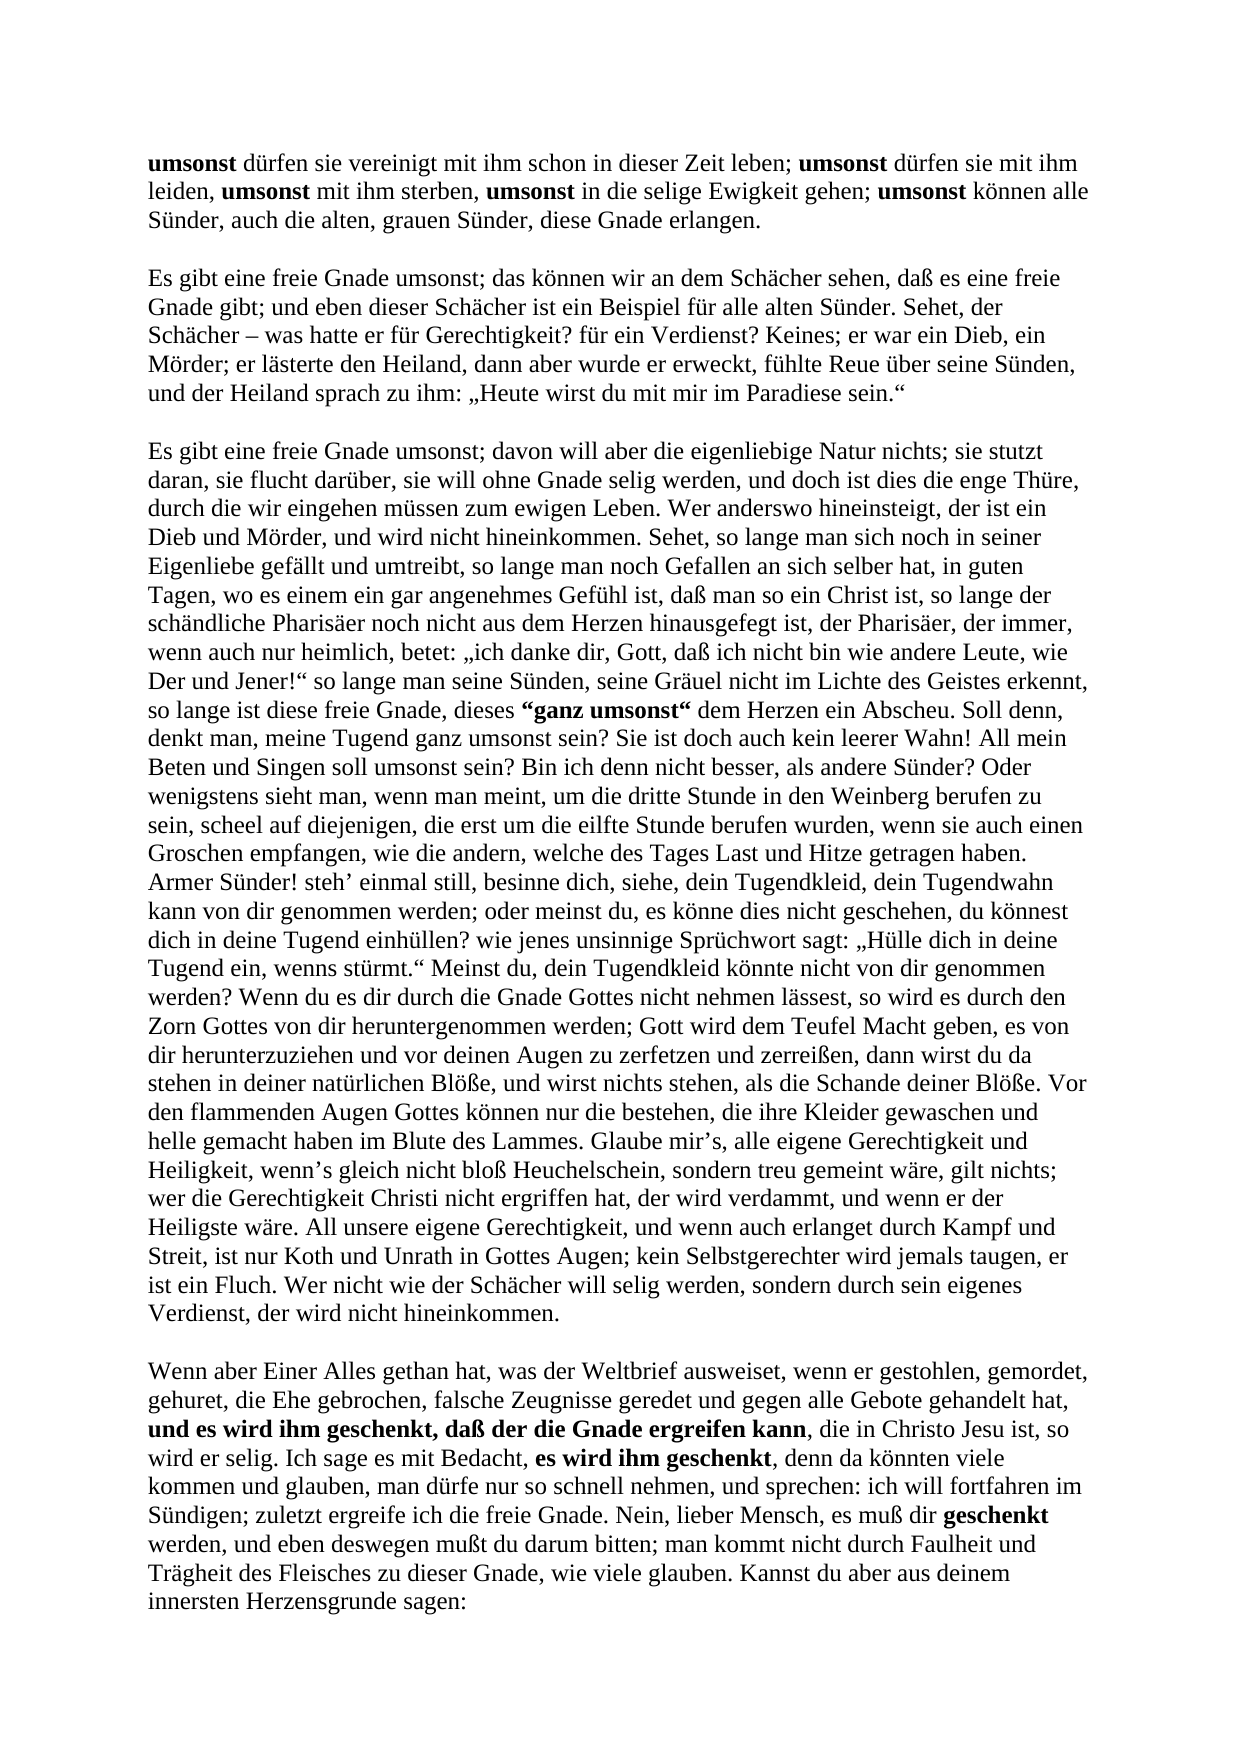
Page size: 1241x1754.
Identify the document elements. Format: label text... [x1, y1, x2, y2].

text Wenn aber Einer Alles gethan hat, was der Weltbrief ausweiset, wenn er gestohlen, gemordet, gehuret, die Ehe gebrochen, falsche Zeugnisse geredet und gegen alle Gebote gehandelt hat, und es wird ihm geschenkt, daß der die Gnade ergreifen kann, die in Christo Jesu ist, so wird er selig. Ich sage es mit Bedacht, es wird ihm geschenkt, denn da könnten viele kommen und glauben, man dürfe nur so schnell nehmen, und sprechen: ich will fortfahren im Sündigen; zuletzt ergreife ich die freie Gnade. Nein, lieber Mensch, es muß dir geschenkt werden, und eben deswegen mußt du darum bitten; man kommt nicht durch Faulheit und Trägheit des Fleisches zu dieser Gnade, wie viele glauben. Kannst du aber aus deinem innersten Herzensgrunde sagen: [148, 1356, 1093, 1615]
text Es gibt eine freie Gnade umsonst; davon will aber die eigenliebige Natur nichts; sie stutzt daran, sie flucht darüber, sie will ohne Gnade selig werden, und doch ist dies die enge Thüre, durch die wir eingehen müssen zum ewigen Leben. Wer anderswo hineinsteigt, der ist ein Dieb und Mörder, und wird nicht hineinkommen. Sehet, so lange man sich noch in seiner Eigenliebe gefällt und umtreibt, so lange man noch Gefallen an sich selber hat, in guten Tagen, wo es einem ein gar angenehmes Gefühl ist, daß man so ein Christ ist, so lange der schändliche Pharisäer noch nicht aus dem Herzen hinausgefegt ist, der Pharisäer, der immer, wenn auch nur heimlich, betet: „ich danke dir, Gott, daß ich nicht bin wie andere Leute, wie Der und Jener!“ so lange man seine Sünden, seine Gräuel nicht im Lichte des Geistes erkennt, so lange ist diese freie Gnade, dieses “ganz umsonst“ dem Herzen ein Abscheu. Soll denn, denkt man, meine Tugend ganz umsonst sein? Sie ist doch auch kein leerer Wahn! All mein Beten und Singen soll umsonst sein? Bin ich denn nicht besser, als andere Sünder? Oder wenigstens sieht man, wenn man meint, um die dritte Stunde in den Weinberg berufen zu sein, scheel auf diejenigen, die erst um die eilfte Stunde berufen wurden, wenn sie auch einen Groschen empfangen, wie die andern, welche des Tages Last und Hitze getragen haben. Armer Sünder! steh’ einmal still, besinne dich, siehe, dein Tugendkleid, dein Tugendwahn kann von dir genommen werden; oder meinst du, es könne dies nicht geschehen, du könnest dich in deine Tugend einhüllen? wie jenes unsinnige Sprüchwort sagt: „Hülle dich in deine Tugend ein, wenns stürmt.“ Meinst du, dein Tugendkleid könnte nicht von dir genommen werden? Wenn du es dir durch die Gnade Gottes nicht nehmen lässest, so wird es durch den Zorn Gottes von dir heruntergenommen werden; Gott wird dem Teufel Macht geben, es von dir herunterzuziehen und vor deinen Augen zu zerfetzen und zerreißen, dann wirst du da stehen in deiner natürlichen Blöße, und wirst nichts stehen, als die Schande deiner Blöße. Vor den flammenden Augen Gottes können nur die bestehen, die ihre Kleider gewaschen und helle gemacht haben im Blute des Lammes. Glaube mir’s, alle eigene Gerechtigkeit und Heiligkeit, wenn’s gleich nicht bloß Heuchelschein, sondern treu gemeint wäre, gilt nichts; wer die Gerechtigkeit Christi nicht ergriffen hat, der wird verdammt, und wenn er der Heiligste wäre. All unsere eigene Gerechtigkeit, und wenn auch erlanget durch Kampf und Streit, ist nur Koth und Unrath in Gottes Augen; kein Selbstgerechter wird jemals taugen, er ist ein Fluch. Wer nicht wie der Schächer will selig werden, sondern durch sein eigenes Verdienst, der wird nicht hineinkommen. [148, 436, 1093, 1327]
text Es gibt eine freie Gnade umsonst; das können wir an dem Schächer sehen, daß es eine freie Gnade gibt; und eben dieser Schächer ist ein Beispiel für alle alten Sünder. Sehet, der Schächer – was hatte er für Gerechtigkeit? für ein Verdienst? Keines; er war ein Dieb, ein Mörder; er lästerte den Heiland, dann aber wurde er erweckt, fühlte Reue über seine Sünden, und der Heiland sprach zu ihm: „Heute wirst du mit mir im Paradiese sein.“ [148, 263, 1093, 407]
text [148, 148, 1093, 234]
